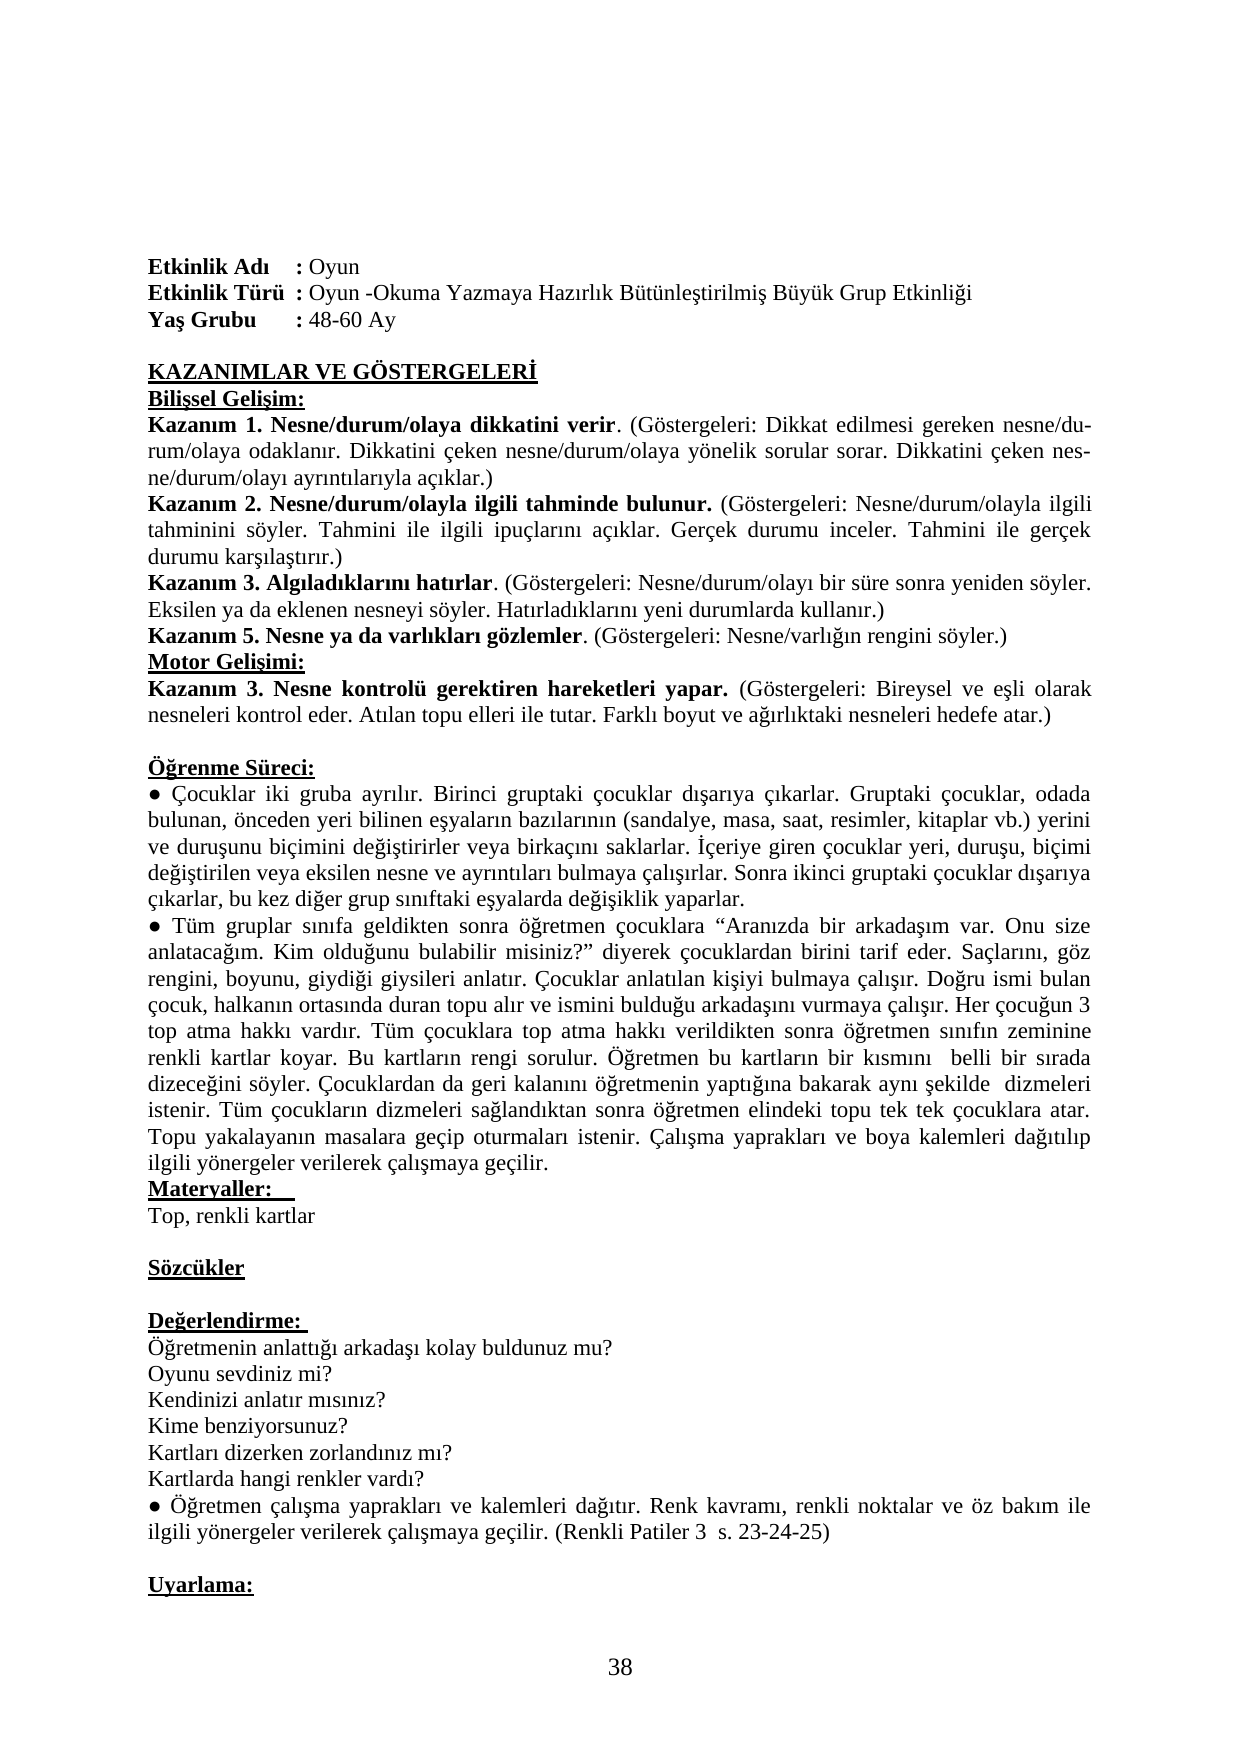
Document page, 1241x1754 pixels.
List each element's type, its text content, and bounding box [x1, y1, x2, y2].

text Top, renkli kartlar [148, 1202, 1093, 1228]
text Materyaller: [148, 1175, 1093, 1202]
text ● Öğretmen çalışma yaprakları ve kalemleri dağıtır. Renk kavramı, renkli noktalar ve öz bakım ile ilgili yönergeler verilerek çalışmaya geçilir. (Renkli Patiler 3 s. 23-24-25) [148, 1492, 1093, 1544]
text Kazanım 3. Nesne kontrolü gerektiren hareketleri yapar. (Göstergeleri: Bireysel ve eşli olarak nesneleri kontrol eder. Atılan topu elleri ile tutar. Farklı boyut ve ağırlıktaki nesneleri hedefe atar.) [148, 675, 1093, 727]
text Kazanım 2. Nesne/durum/olayla ilgili tahminde bulunur. (Göstergeleri: Nesne/durum/olayla ilgili tahminini söyler. Tahmini ile ilgili ipuçlarını açıklar. Gerçek durumu inceler. Tahmini ile gerçek durumu karşılaştırır.) [148, 490, 1093, 569]
text Öğretmenin anlattığı arkadaşı kolay buldunuz mu? [148, 1333, 1093, 1360]
text Kartları dizerken zorlandınız mı? [148, 1439, 1093, 1465]
text Kazanım 3. Algıladıklarını hatırlar. (Göstergeleri: Nesne/durum/olayı bir süre sonra yeniden söyler. Eksilen ya da eklenen nesneyi söyler. Hatırladıklarını yeni durumlarda kullanır.) [148, 569, 1093, 622]
text Öğrenme Süreci: [148, 754, 1093, 780]
text Kazanım 5. Nesne ya da varlıkları gözlemler. (Göstergeleri: Nesne/varlığın rengini söyler.) [148, 622, 1093, 648]
text Kartlarda hangi renkler vardı? [148, 1465, 1093, 1492]
text KAZANIMLAR VE GÖSTERGELERİ [148, 358, 1093, 385]
text Motor Gelişimi: [148, 648, 1093, 675]
text Oyunu sevdiniz mi? [148, 1360, 1093, 1386]
text ● Tüm gruplar sınıfa geldikten sonra öğretmen çocuklara “Aranızda bir arkadaşım var. Onu size anlatacağım. Kim olduğunu bulabilir misiniz?” diyerek çocuklardan birini tarif eder. Saçlarını, göz rengini, boyunu, giydiği giysileri anlatır. Çocuklar anlatılan kişiyi bulmaya çalışır. Doğru ismi bulan çocuk, halkanın ortasında duran topu alır ve ismini bulduğu arkadaşını vurmaya çalışır. Her çocuğun 3 top atma hakkı vardır. Tüm çocuklara top atma hakkı verildikten sonra öğretmen sınıfın zeminine renkli kartlar koyar. Bu kartların rengi sorulur. Öğretmen bu kartların bir kısmını belli bir sırada dizeceğini söyler. Çocuklardan da geri kalanını öğretmenin yaptığına bakarak aynı şekilde dizmeleri istenir. Tüm çocukların dizmeleri sağlandıktan sonra öğretmen elindeki topu tek tek çocuklara atar. Topu yakalayanın masalara geçip oturmaları istenir. Çalışma yaprakları ve boya kalemleri dağıtılıp ilgili yönergeler verilerek çalışmaya geçilir. [148, 912, 1093, 1175]
text Etkinlik Türü : Oyun -Okuma Yazmaya Hazırlık Bütünleştirilmiş Büyük Grup Etkinliği [148, 279, 1093, 306]
text Uyarlama: [148, 1571, 1093, 1597]
text Sözcükler [148, 1254, 1093, 1281]
text Kendinizi anlatır mısınız? [148, 1386, 1093, 1413]
text Kazanım 1. Nesne/durum/olaya dikkatini verir. (Göstergeleri: Dikkat edilmesi gereken nesne/du-rum/olaya odaklanır. Dikkatini çeken nesne/durum/olaya yönelik sorular sorar. Dikkatini çeken nes-ne/durum/olayı ayrıntılarıyla açıklar.) [148, 411, 1093, 490]
text Değerlendirme: [148, 1307, 1093, 1333]
text Bilişsel Gelişim: [148, 385, 1093, 411]
text Yaş Grubu : 48-60 Ay [148, 306, 1093, 332]
text ● Çocuklar iki gruba ayrılır. Birinci gruptaki çocuklar dışarıya çıkarlar. Gruptaki çocuklar, odada bulunan, önceden yeri bilinen eşyaların bazılarının (sandalye, masa, saat, resimler, kitaplar vb.) yerini ve duruşunu biçimini değiştirirler veya birkaçını saklarlar. İçeriye giren çocuklar yeri, duruşu, biçimi değiştirilen veya eksilen nesne ve ayrıntıları bulmaya çalışırlar. Sonra ikinci gruptaki çocuklar dışarıya çıkarlar, bu kez diğer grup sınıftaki eşyalarda değişiklik yaparlar. [148, 780, 1093, 912]
text Etkinlik Adı : Oyun [148, 253, 1093, 279]
text Kime benziyorsunuz? [148, 1413, 1093, 1439]
